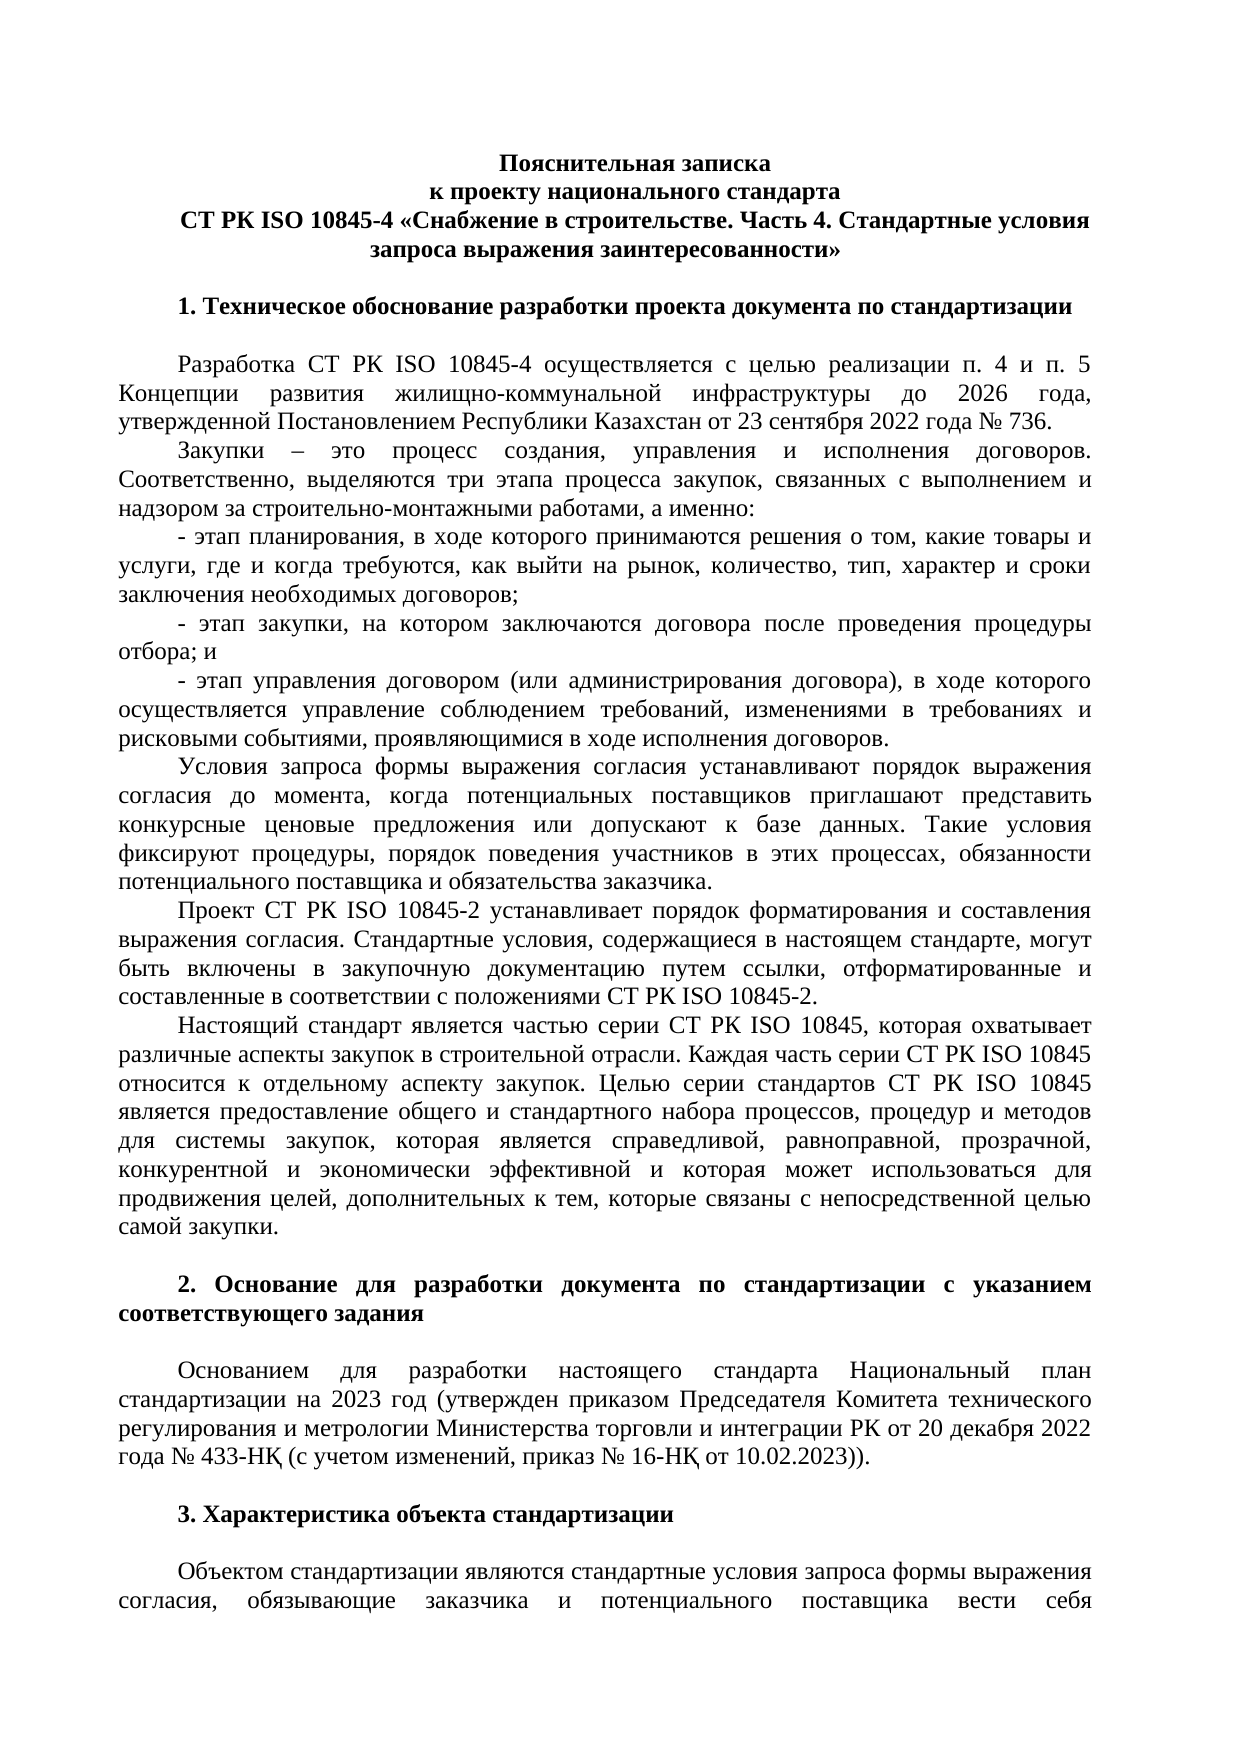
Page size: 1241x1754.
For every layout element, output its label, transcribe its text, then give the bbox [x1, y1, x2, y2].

text СТ РК ISO 10845-4 «Снабжение в строительстве. Часть 4. Стандартные условия запроса выражения заинтересованности» [118, 205, 1092, 263]
text 3. Характеристика объекта стандартизации [118, 1499, 1092, 1528]
text Основанием для разработки настоящего стандарта Национальный план стандартизации на 2023 год (утвержден приказом Председателя Комитета технического регулирования и метрологии Министерства торговли и интеграции РК от 20 декабря 2022 года № 433-НҚ (с учетом изменений, приказ № 16-НҚ от 10.02.2023)). [118, 1355, 1092, 1470]
text к проекту национального стандарта [118, 176, 1092, 205]
text Пояснительная записка [118, 148, 1092, 176]
text Закупки – это процесс создания, управления и исполнения договоров. Соответственно, выделяются три этапа процесса закупок, связанных с выполнением и надзором за строительно-монтажными работами, а именно: [118, 435, 1092, 521]
text 2. Основание для разработки документа по стандартизации с указанием соответствующего задания [118, 1269, 1092, 1326]
text Проект СТ РК ISO 10845-2 устанавливает порядок форматирования и составления выражения согласия. Стандартные условия, содержащиеся в настоящем стандарте, могут быть включены в закупочную документацию путем ссылки, отформатированные и составленные в соответствии с положениями СТ РК ISO 10845-2. [118, 895, 1092, 1010]
text - этап планирования, в ходе которого принимаются решения о том, какие товары и услуги, где и когда требуются, как выйти на рынок, количество, тип, характер и сроки заключения необходимых договоров; [118, 521, 1092, 608]
text Настоящий стандарт является частью серии СТ РК ISO 10845, которая охватывает различные аспекты закупок в строительной отрасли. Каждая часть серии СТ РК ISO 10845 относится к отдельному аспекту закупок. Целью серии стандартов СТ РК ISO 10845 является предоставление общего и стандартного набора процессов, процедур и методов для системы закупок, которая является справедливой, равноправной, прозрачной, конкурентной и экономически эффективной и которая может использоваться для продвижения целей, дополнительных к тем, которые связаны с непосредственной целью самой закупки. [118, 1010, 1092, 1240]
text 1. Техническое обоснование разработки проекта документа по стандартизации [118, 291, 1092, 320]
text Разработка СТ РК ISO 10845-4 осуществляется с целью реализации п. 4 и п. 5 Концепции развития жилищно-коммунальной инфраструктуры до 2026 года, утвержденной Постановлением Республики Казахстан от 23 сентября 2022 года № 736. [118, 349, 1092, 435]
text - этап закупки, на котором заключаются договора после проведения процедуры отбора; и [118, 608, 1092, 665]
text - этап управления договором (или администрирования договора), в ходе которого осуществляется управление соблюдением требований, изменениями в требованиях и рисковыми событиями, проявляющимися в ходе исполнения договоров. [118, 665, 1092, 751]
text Условия запроса формы выражения согласия устанавливают порядок выражения согласия до момента, когда потенциальных поставщиков приглашают представить конкурсные ценовые предложения или допускают к базе данных. Такие условия фиксируют процедуры, порядок поведения участников в этих процессах, обязанности потенциального поставщика и обязательства заказчика. [118, 751, 1092, 895]
